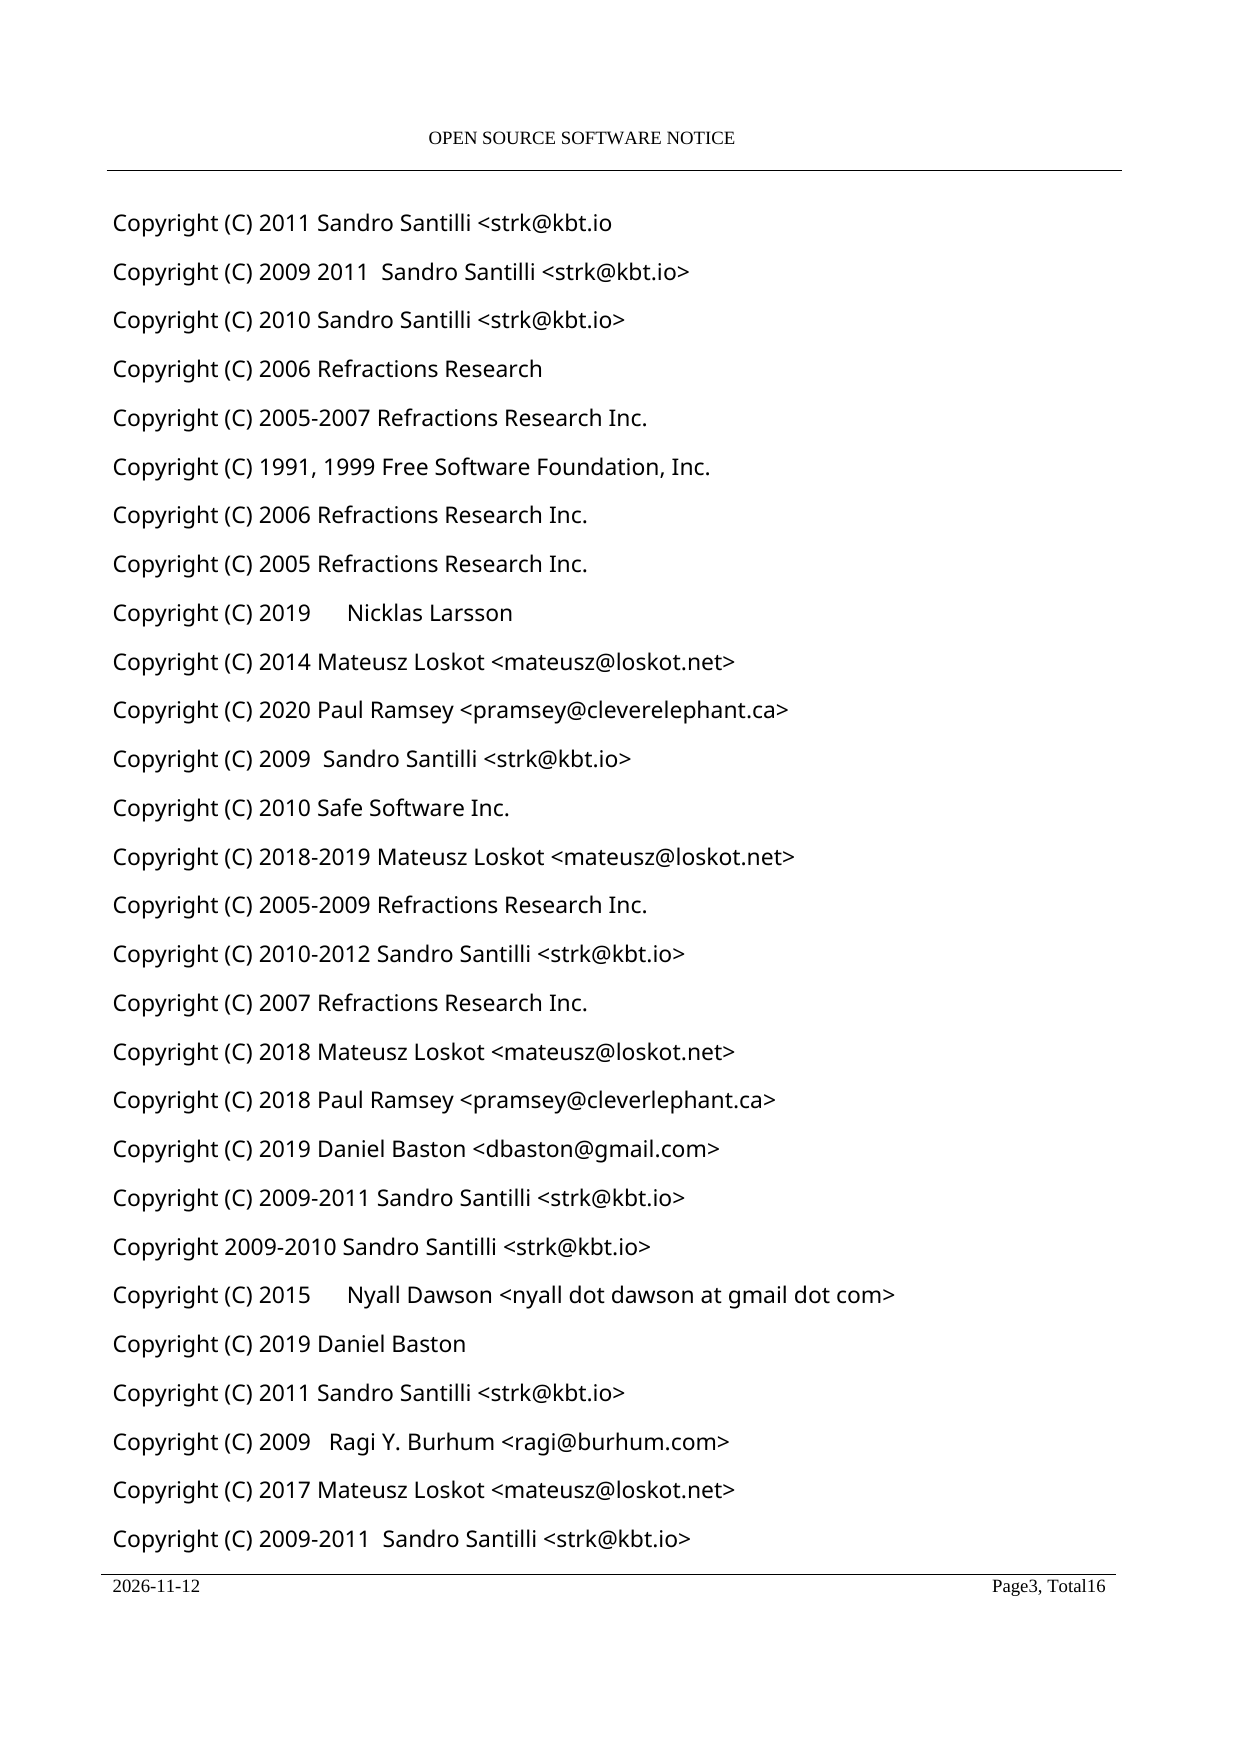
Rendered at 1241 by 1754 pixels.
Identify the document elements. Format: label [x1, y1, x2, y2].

text [112, 206, 1128, 1555]
